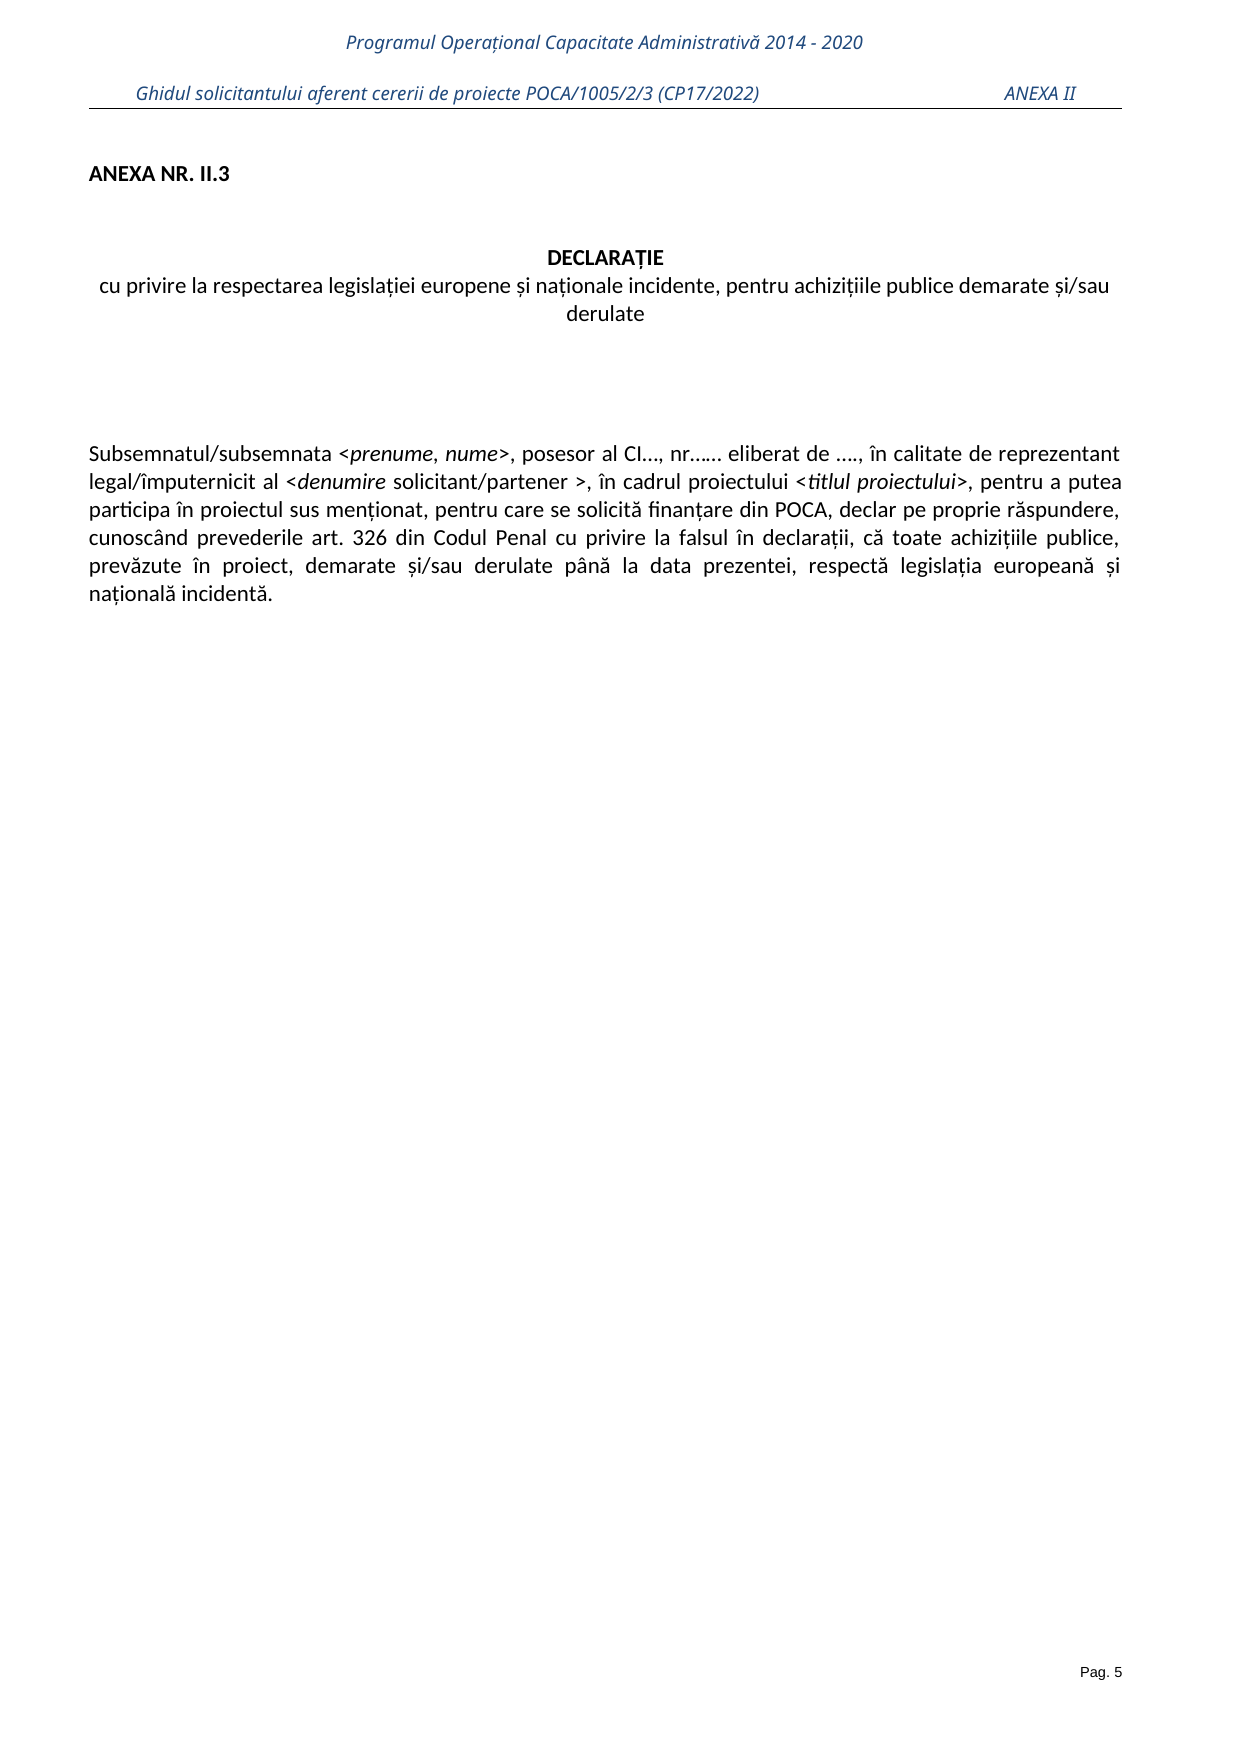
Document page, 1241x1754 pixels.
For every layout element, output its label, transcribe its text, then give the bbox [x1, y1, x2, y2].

text DECLARAȚIE [89, 243, 1122, 271]
text ANEXA NR. II.3 [89, 159, 1122, 187]
text Subsemnatul/subsemnata <prenume, nume>, posesor al CI…, nr…… eliberat de …., în calitate de reprezentant legal/împuternicit al <denumire solicitant/partener >, în cadrul proiectului <titlul proiectului>, pentru a putea participa în proiectul sus menționat, pentru care se solicită finanțare din POCA, declar pe proprie răspundere, cunoscând prevederile art. 326 din Codul Penal cu privire la falsul în declarații, că toate achizițiile publice, prevăzute în proiect, demarate și/sau derulate până la data prezentei, respectă legislația europeană și națională incidentă. [89, 439, 1122, 607]
text cu privire la respectarea legislației europene și naționale incidente, pentru achizițiile publice demarate și/sau derulate [89, 271, 1122, 327]
